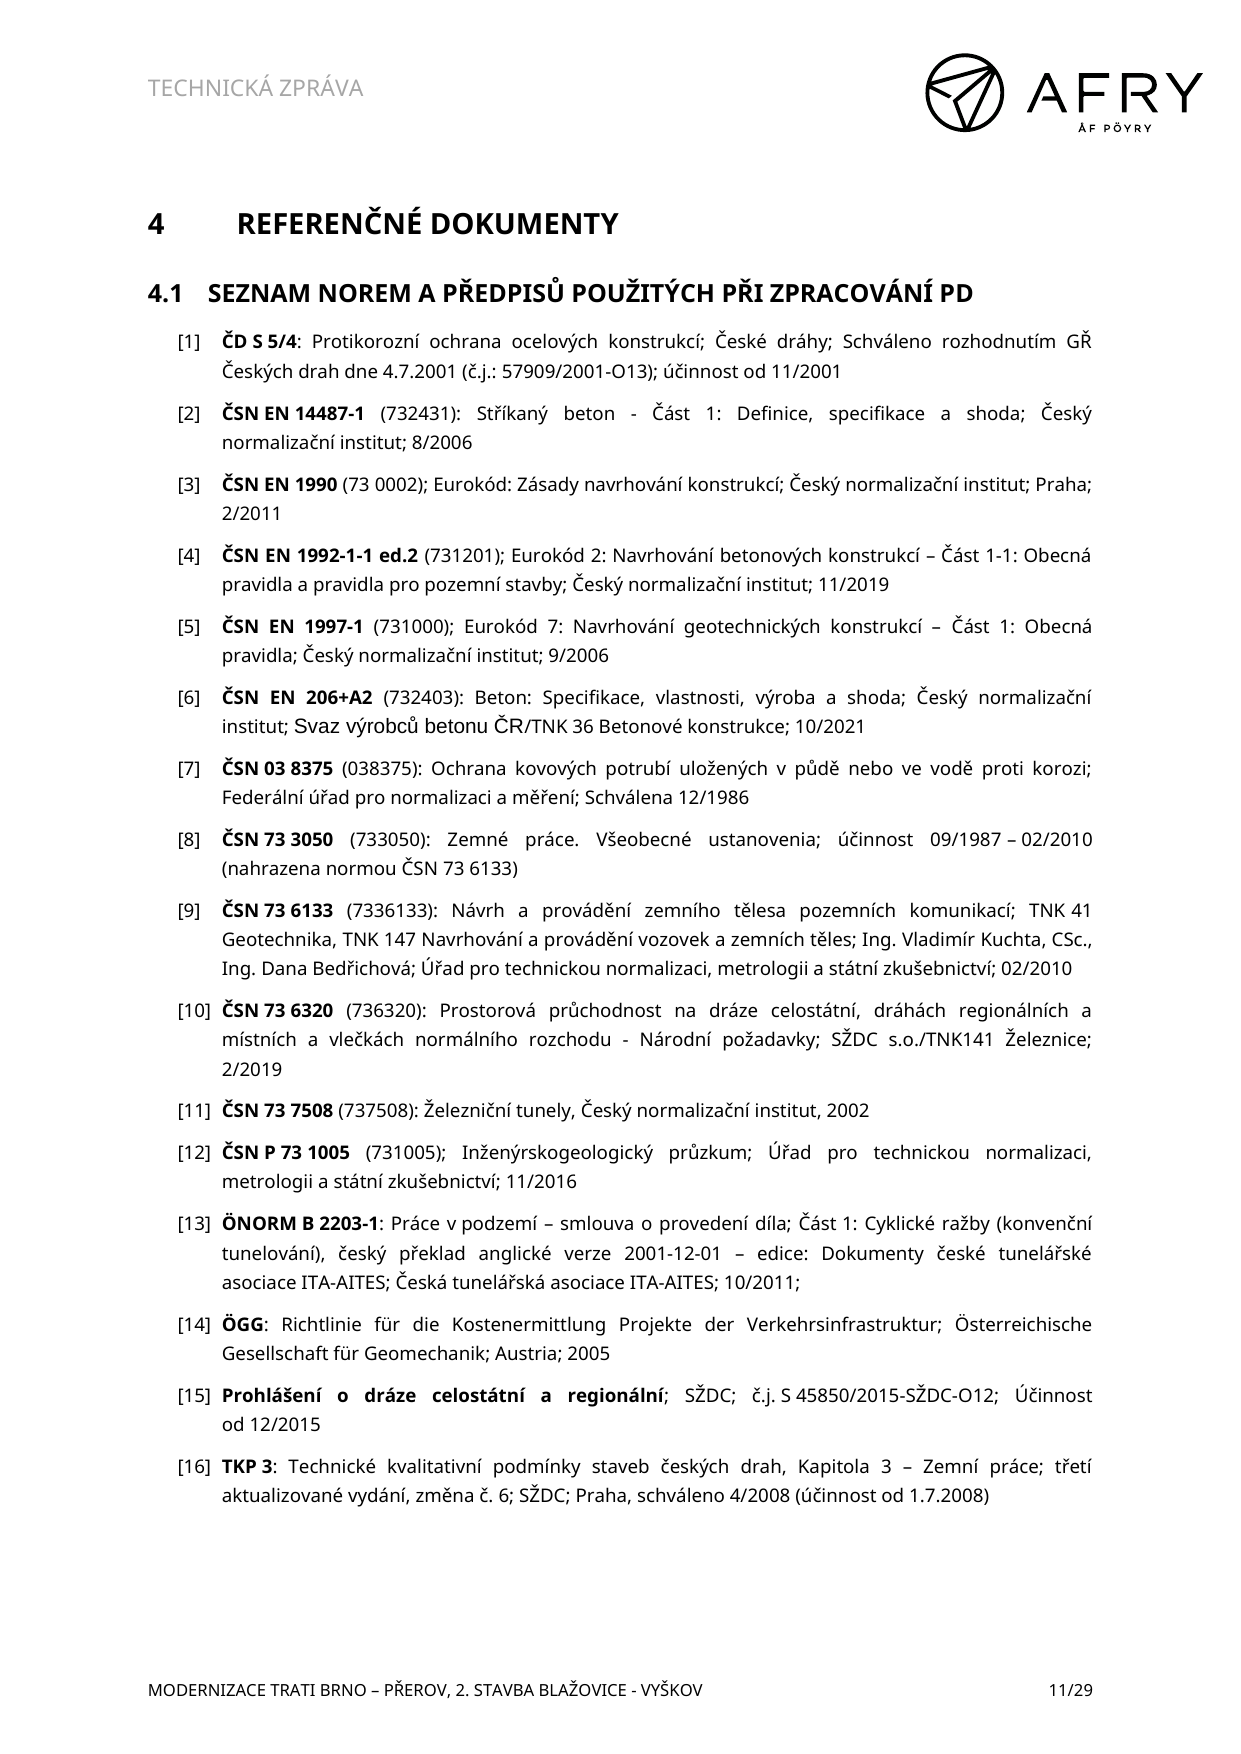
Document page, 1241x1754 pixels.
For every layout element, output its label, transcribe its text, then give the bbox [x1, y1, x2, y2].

list ČD S 5/4: Protikorozní ochrana ocelových konstrukcí; České dráhy; Schváleno rozhodnutím GŘ Českých drah dne 4.7.2001 (č.j.: 57909/2001-O13); účinnost od 11/2001 [177, 329, 1092, 384]
list ČSN P 73 1005 (731005); Inženýrskogeologický průzkum; Úřad pro technickou normalizaci, metrologii a státní zkušebnictví; 11/2016 [177, 1139, 1092, 1194]
list ČSN 73 3050 (733050): Zemné práce. Všeobecné ustanovenia; účinnost 09/1987 – 02/2010 (nahrazena normou ČSN 73 6133) [177, 826, 1092, 881]
list ČSN 03 8375 (038375): Ochrana kovových potrubí uložených v půdě nebo ve vodě proti korozi; Federální úřad pro normalizaci a měření; Schválena 12/1986 [177, 755, 1092, 810]
list ČSN EN 1990 (73 0002); Eurokód: Zásady navrhování konstrukcí; Český normalizační institut; Praha; 2/2011 [177, 471, 1092, 526]
list ČSN EN 206+A2 (732403): Beton: Specifikace, vlastnosti, výroba a shoda; Český normalizační institut; Svaz výrobců betonu ČR/TNK 36 Betonové konstrukce; 10/2021 [177, 684, 1092, 739]
list ČSN 73 6320 (736320): Prostorová průchodnost na dráze celostátní, dráhách regionálních a místních a vlečkách normálního rozchodu - Národní požadavky; SŽDC s.o./TNK141 Železnice; 2/2019 [177, 997, 1092, 1082]
list ČSN 73 6133 (7336133): Návrh a provádění zemního tělesa pozemních komunikací; TNK 41 Geotechnika, TNK 147 Navrhování a provádění vozovek a zemních těles; Ing. Vladimír Kuchta, CSc., Ing. Dana Bedřichová; Úřad pro technickou normalizaci, metrologii a státní zkušebnictví; 02/2010 [177, 897, 1092, 981]
list ÖGG: Richtlinie für die Kostenermittlung Projekte der Verkehrsinfrastruktur; Österreichische Gesellschaft für Geomechanik; Austria; 2005 [177, 1311, 1092, 1366]
list ČSN EN 1997-1 (731000); Eurokód 7: Navrhování geotechnických konstrukcí – Část 1: Obecná pravidla; Český normalizační institut; 9/2006 [177, 613, 1092, 668]
list ÖNORM B 2203-1: Práce v podzemí – smlouva o provedení díla; Část 1: Cyklické ražby (konvenční tunelování), český překlad anglické verze 2001-12-01 – edice: Dokumenty české tunelářské asociace ITA-AITES; Česká tunelářská asociace ITA-AITES; 10/2011; [177, 1211, 1092, 1295]
subtitle referenčné dokumenty [148, 203, 1092, 243]
list ČSN 73 7508 (737508): Železniční tunely, Český normalizační institut, 2002 [177, 1098, 1092, 1123]
list ČSN EN 1992-1-1 ed.2 (731201); Eurokód 2: Navrhování betonových konstrukcí – Část 1-1: Obecná pravidla a pravidla pro pozemní stavby; Český normalizační institut; 11/2019 [177, 542, 1092, 597]
list ČSN EN 14487-1 (732431): Stříkaný beton - Část 1: Definice, specifikace a shoda; Český normalizační institut; 8/2006 [177, 400, 1092, 455]
subtitle Seznam norem a předpisů použitých při zpracování pd [148, 276, 1092, 309]
list TKP 3: Technické kvalitativní podmínky staveb českých drah, Kapitola 3 – Zemní práce; třetí aktualizované vydání, změna č. 6; SŽDC; Praha, schváleno 4/2008 (účinnost od 1.7.2008) [177, 1453, 1092, 1508]
list Prohlášení o dráze celostátní a regionální; SŽDC; č.j. S 45850/2015-SŽDC-O12; Účinnost od 12/2015 [177, 1382, 1092, 1437]
